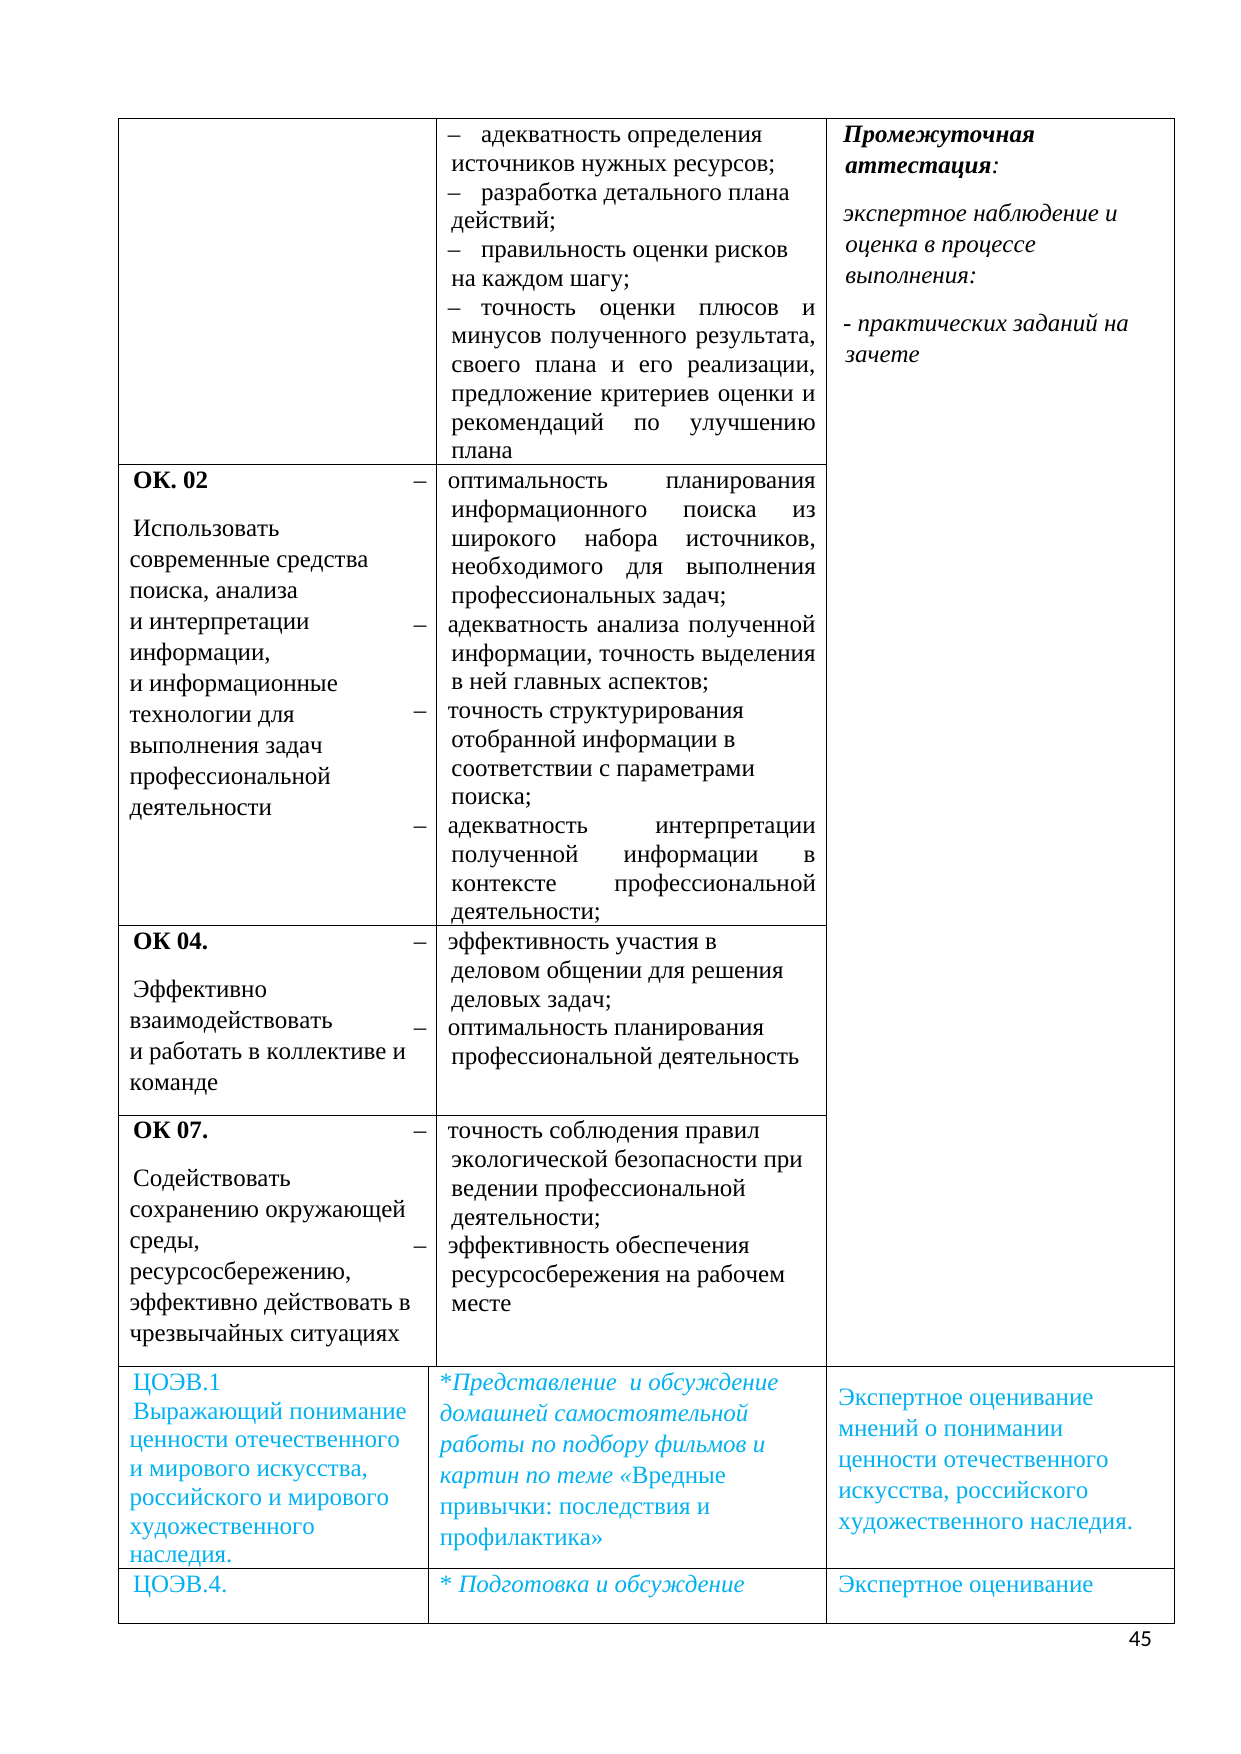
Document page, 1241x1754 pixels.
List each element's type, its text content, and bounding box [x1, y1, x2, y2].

table_cell ОК 04. Эффективно взаимодействовать и работать в коллективе и команде [119, 926, 436, 1114]
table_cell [437, 119, 826, 464]
table_cell эффективность участия в деловом общении для решения деловых задач; оптимальность планирования профессиональной деятельность [437, 926, 826, 1114]
table_cell Экспертное оценивание мнений о понимании ценности отечественного искусства, российского художественного наследия. [827, 1367, 1174, 1568]
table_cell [827, 1569, 1174, 1623]
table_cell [827, 119, 1174, 1366]
table_cell оптимальность планирования информационного поиска из широкого набора источников, необходимого для выполнения профессиональных задач; адекватность анализа полученной информации, точность выделения в ней главных аспектов; точность структурирования отобранной информации в соответствии с параметрами поиска; адекватность интерпретации полученной информации в контексте профессиональной деятельности; [437, 465, 826, 925]
table_cell ЦОЭВ.1 Выражающий понимание ценности отечественного и мирового искусства, российского и мирового художественного наследия. [119, 1367, 428, 1568]
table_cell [119, 119, 436, 464]
table_cell *Представление и обсуждение домашней самостоятельной работы по подбору фильмов и картин по теме «Вредные привычки: последствия и профилактика» [429, 1367, 826, 1568]
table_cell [119, 1569, 428, 1623]
table_cell ОК. 02 Использовать современные средства поиска, анализа и интерпретации информации, и информационные технологии для выполнения задач профессиональной деятельности [119, 465, 436, 925]
table_cell ОК 07. Содействовать сохранению окружающей среды, ресурсосбережению, эффективно действовать в чрезвычайных ситуациях [119, 1116, 436, 1366]
table_cell точность соблюдения правил экологической безопасности при ведении профессиональной деятельности; эффективность обеспечения ресурсосбережения на рабочем месте [437, 1116, 826, 1366]
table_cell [429, 1569, 826, 1623]
